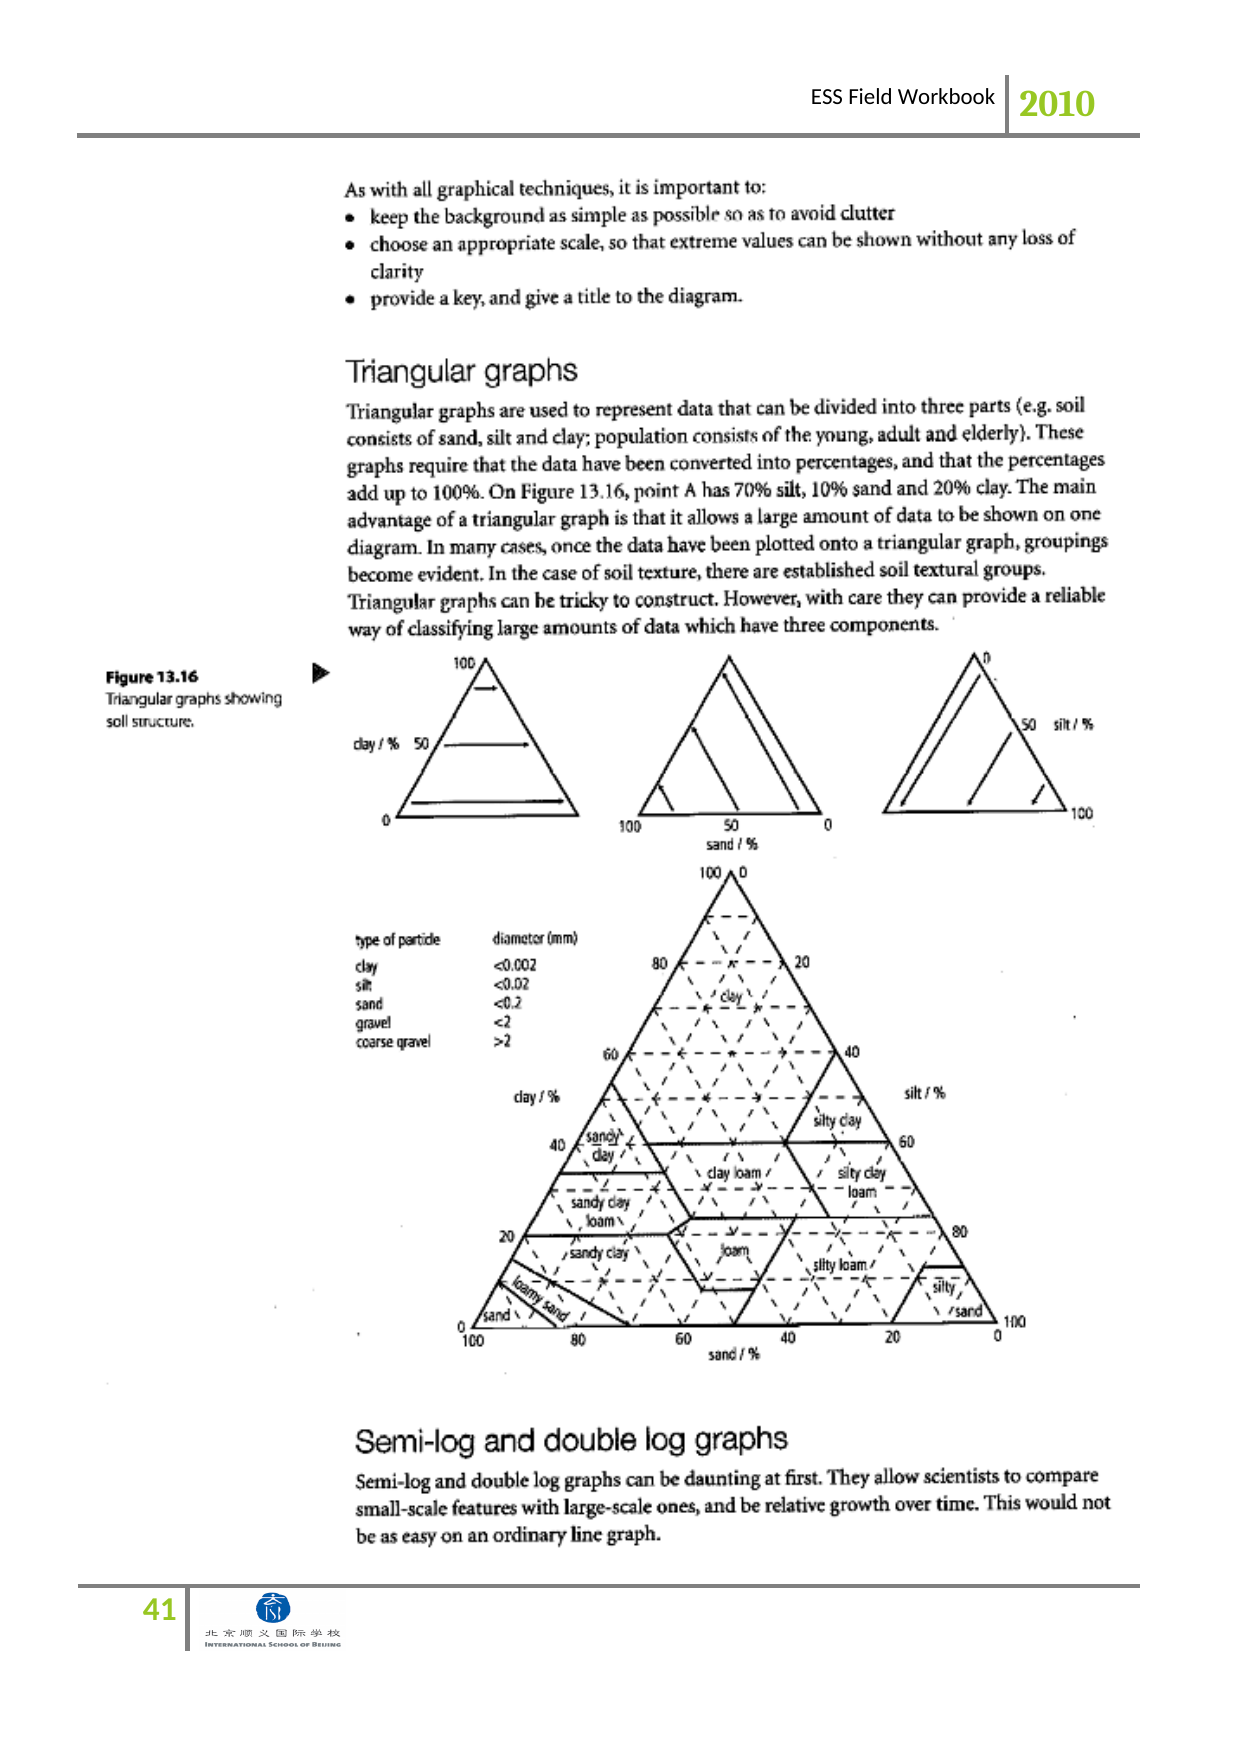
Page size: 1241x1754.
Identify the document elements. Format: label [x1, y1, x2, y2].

picture [198, 1588, 346, 1651]
